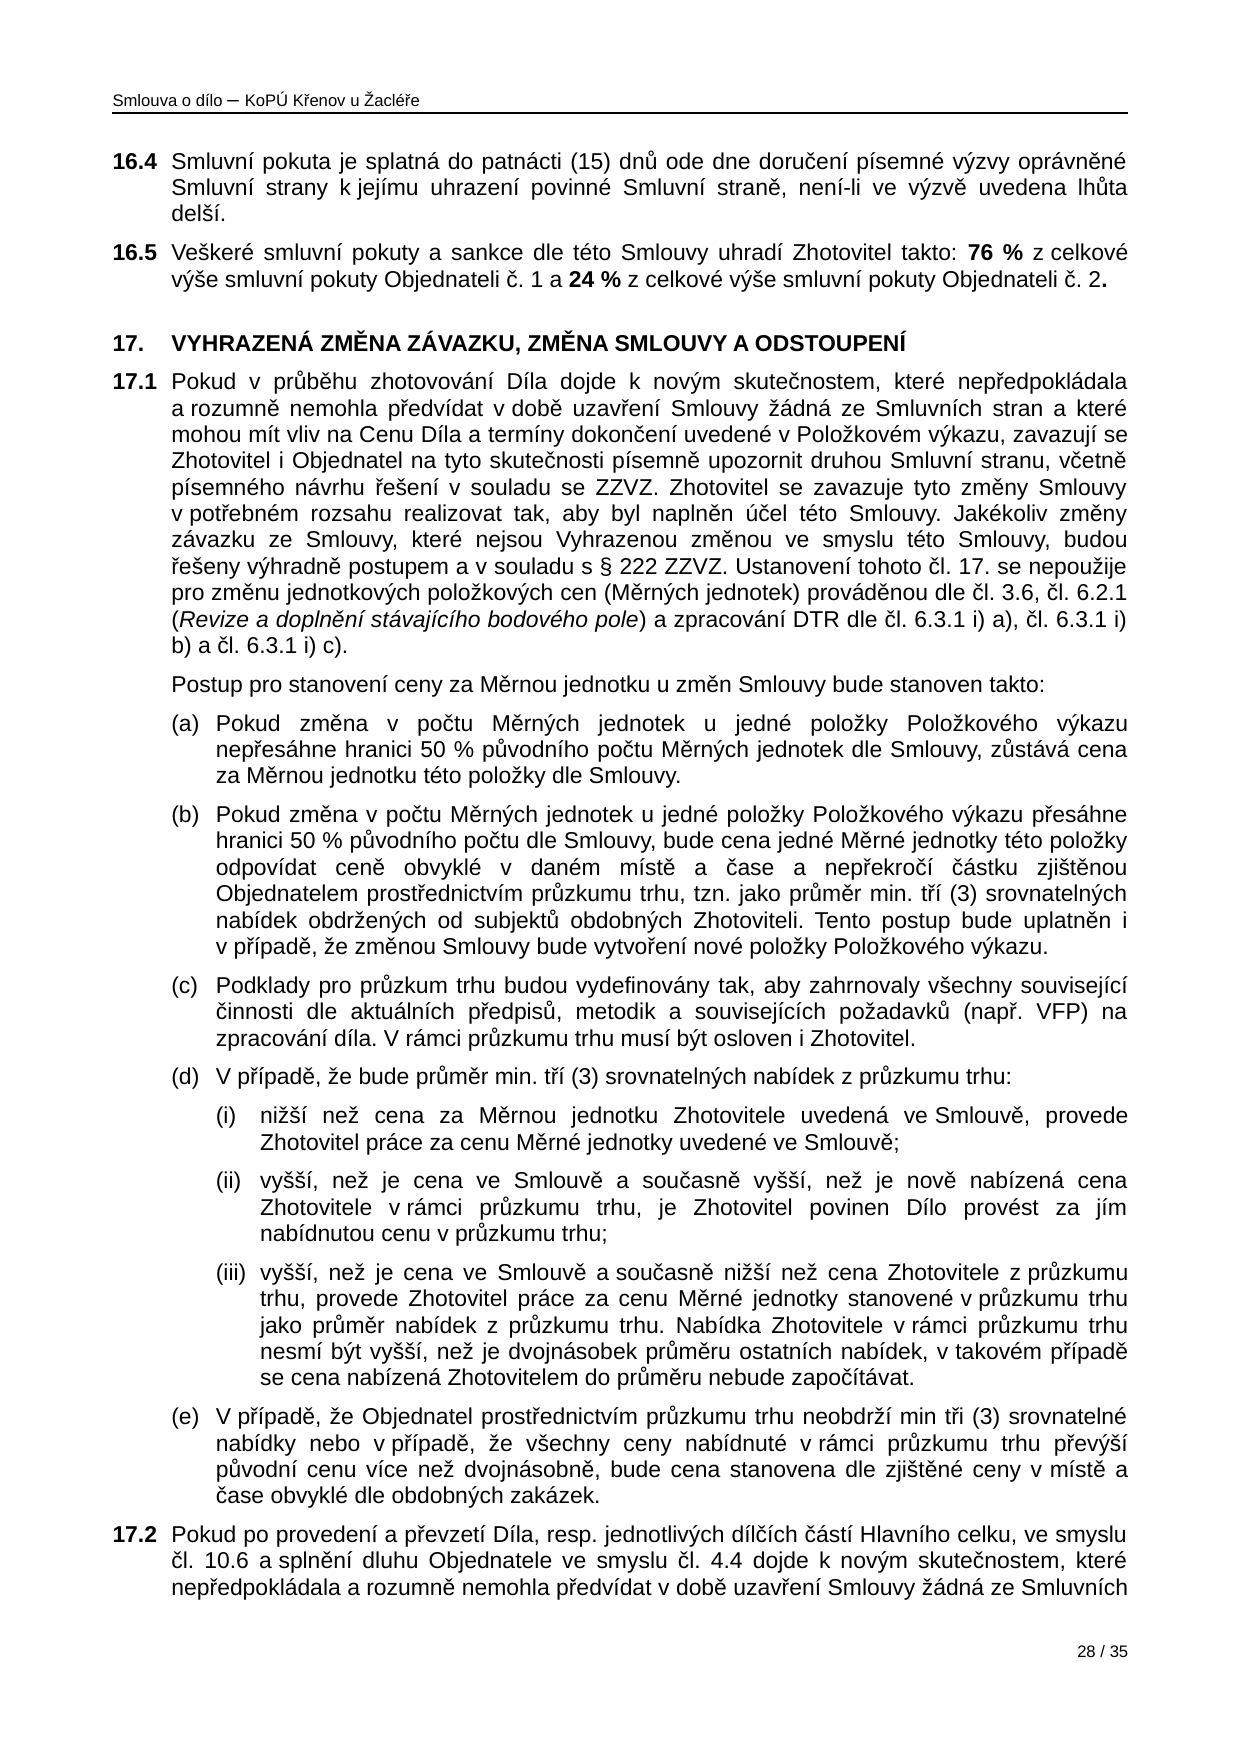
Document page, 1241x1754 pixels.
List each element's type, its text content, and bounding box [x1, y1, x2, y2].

text Vyhrazená změna závazku, změna smlouvy a odstoupení [112, 329, 1128, 356]
text Pokud v průběhu zhotovování Díla dojde k novým skutečnostem, které nepředpokládala a rozumně nemohla předvídat v době uzavření Smlouvy žádná ze Smluvních stran a které mohou mít vliv na Cenu Díla a termíny dokončení uvedené v Položkovém výkazu, zavazují se Zhotovitel i Objednatel na tyto skutečnosti písemně upozornit druhou Smluvní stranu, včetně písemného návrhu řešení v souladu se ZZVZ. Zhotovitel se zavazuje tyto změny Smlouvy v potřebném rozsahu realizovat tak, aby byl naplněn účel této Smlouvy. Jakékoliv změny závazku ze Smlouvy, které nejsou Vyhrazenou změnou ve smyslu této Smlouvy, budou řešeny výhradně postupem a v souladu s § 222 ZZVZ. Ustanovení tohoto čl. 17. se nepoužije pro změnu jednotkových položkových cen (Měrných jednotek) prováděnou dle čl. 3.6, čl. 6.2.1 (Revize a doplnění stávajícího bodového pole) a zpracování DTR dle čl. 6.3.1 i) a), čl. 6.3.1 i) b) a čl. 6.3.1 i) c). [112, 368, 1128, 658]
text Postup pro stanovení ceny za Měrnou jednotku u změn Smlouvy bude stanoven takto: [171, 671, 1128, 697]
text Veškeré smluvní pokuty a sankce dle této Smlouvy uhradí Zhotovitel takto: 76 % z celkové výše smluvní pokuty Objednateli č. 1 a 24 % z celkové výše smluvní pokuty Objednateli č. 2. [112, 239, 1128, 292]
list Pokud změna v počtu Měrných jednotek u jedné položky Položkového výkazu nepřesáhne hranici 50 % původního počtu Měrných jednotek dle Smlouvy, zůstává cena za Měrnou jednotku této položky dle Smlouvy. [171, 709, 1128, 789]
list vyšší, než je cena ve Smlouvě a současně nižší než cena Zhotovitele z průzkumu trhu, provede Zhotovitel práce za cenu Měrné jednotky stanovené v průzkumu trhu jako průměr nabídek z průzkumu trhu. Nabídka Zhotovitele v rámci průzkumu trhu nesmí být vyšší, než je dvojnásobek průměru ostatních nabídek, v takovém případě se cena nabízená Zhotovitelem do průměru nebude započítávat. [216, 1259, 1128, 1391]
list Pokud změna v počtu Měrných jednotek u jedné položky Položkového výkazu přesáhne hranici 50 % původního počtu dle Smlouvy, bude cena jedné Měrné jednotky této položky odpovídat ceně obvyklé v daném místě a čase a nepřekročí částku zjištěnou Objednatelem prostřednictvím průzkumu trhu, tzn. jako průměr min. tří (3) srovnatelných nabídek obdržených od subjektů obdobných Zhotoviteli. Tento postup bude uplatněn i v případě, že změnou Smlouvy bude vytvoření nové položky Položkového výkazu. [171, 801, 1128, 959]
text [112, 1521, 1128, 1600]
text (i) nižší než cena za Měrnou jednotku Zhotovitele uvedená ve Smlouvě, provede Zhotovitel práce za cenu Měrné jednotky uvedené ve Smlouvě; [216, 1102, 1128, 1155]
list V případě, že bude průměr min. tří (3) srovnatelných nabídek z průzkumu trhu: [171, 1063, 1128, 1090]
list Podklady pro průzkum trhu budou vydefinovány tak, aby zahrnovaly všechny související činnosti dle aktuálních předpisů, metodik a souvisejících požadavků (např. VFP) na zpracování díla. V rámci průzkumu trhu musí být osloven i Zhotovitel. [171, 972, 1128, 1051]
list V případě, že Objednatel prostřednictvím průzkumu trhu neobdrží min tři (3) srovnatelné nabídky nebo v případě, že všechny ceny nabídnuté v rámci průzkumu trhu převýší původní cenu více než dvojnásobně, bude cena stanovena dle zjištěné ceny v místě a čase obvyklé dle obdobných zakázek. [171, 1403, 1128, 1509]
list vyšší, než je cena ve Smlouvě a současně vyšší, než je nově nabízená cena Zhotovitele v rámci průzkumu trhu, je Zhotovitel povinen Dílo provést za jím nabídnutou cenu v průzkumu trhu; [216, 1167, 1128, 1246]
text Smluvní pokuta je splatná do patnácti (15) dnů ode dne doručení písemné výzvy oprávněné Smluvní strany k jejímu uhrazení povinné Smluvní straně, není-li ve výzvě uvedena lhůta delší. [112, 148, 1128, 227]
